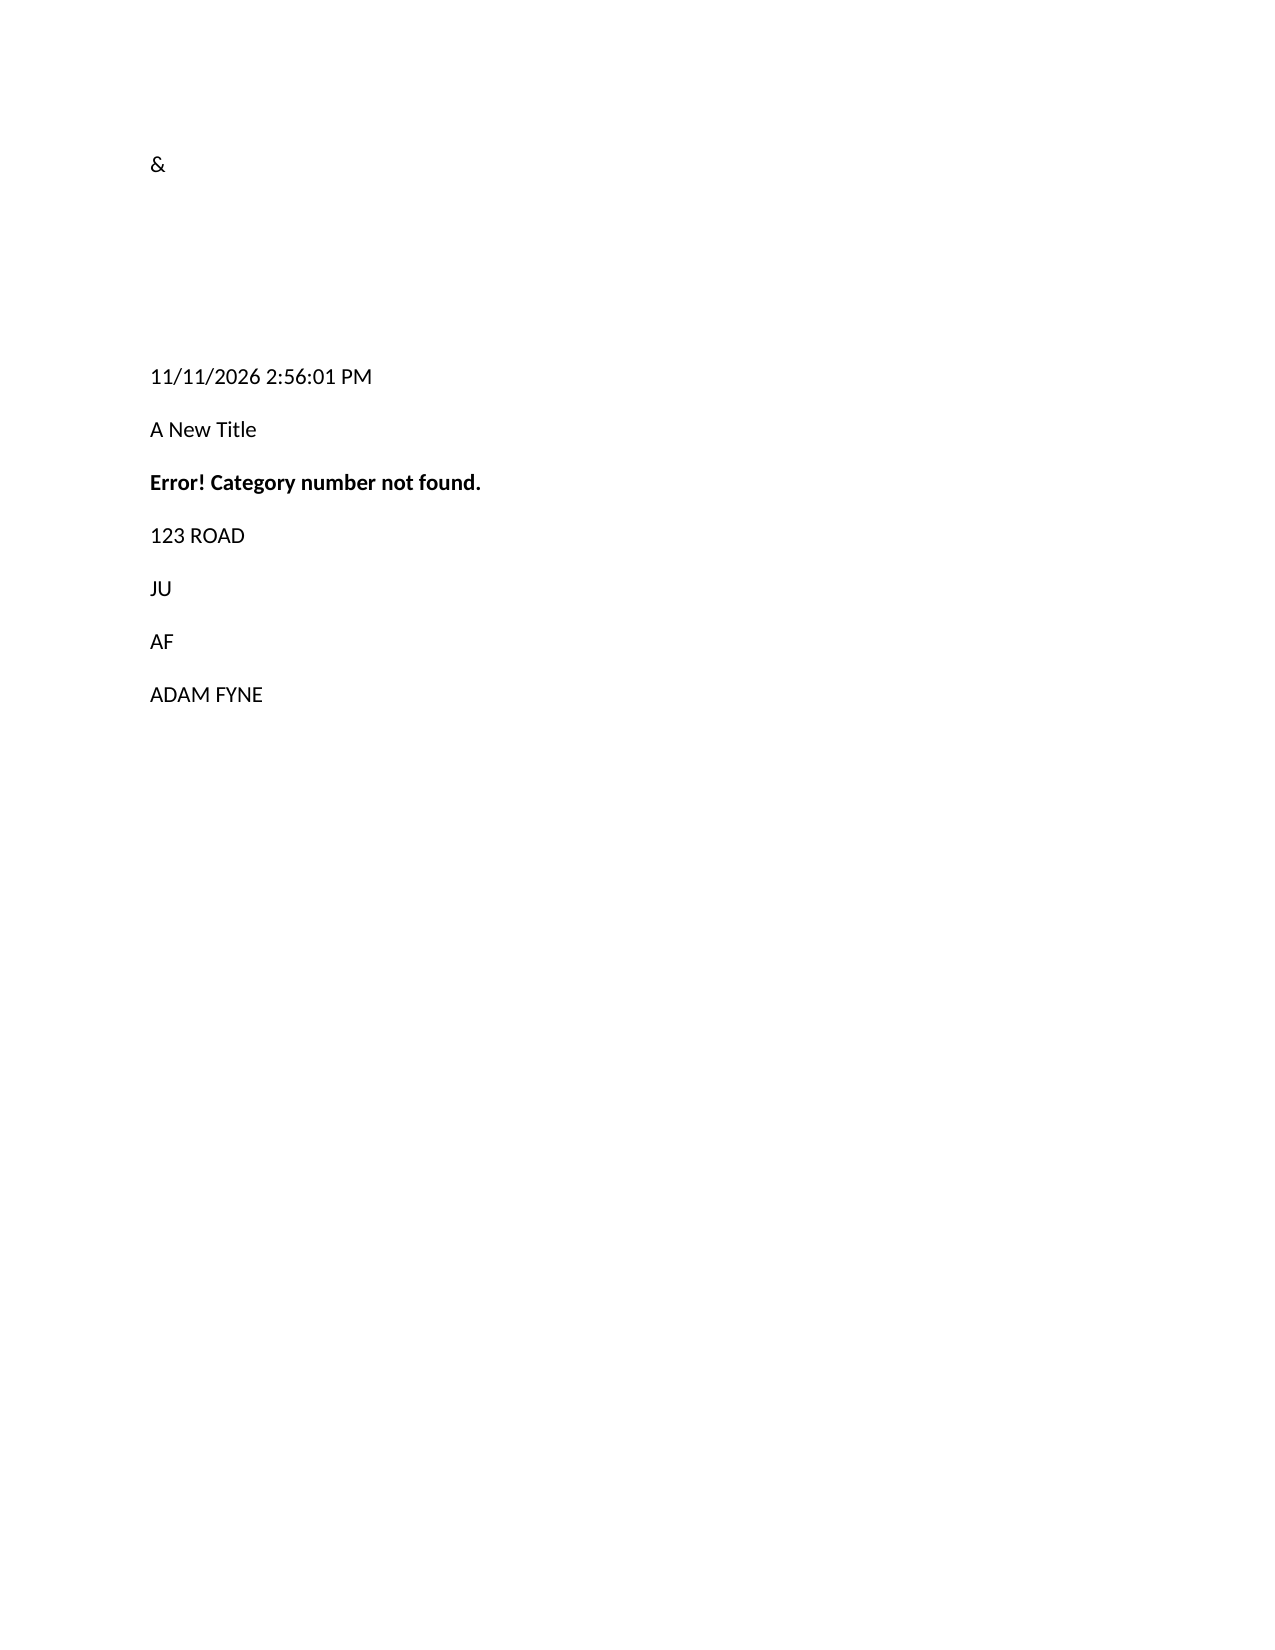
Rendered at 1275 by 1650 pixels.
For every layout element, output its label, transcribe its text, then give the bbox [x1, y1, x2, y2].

text AF [150, 627, 1125, 655]
text Error! Category number not found. [150, 468, 1125, 496]
text JU [150, 574, 1125, 602]
text 13/01/2025 10:05:07 AM [150, 362, 1125, 390]
text 123 ROAD [150, 521, 1125, 549]
text ADAM FYNE [150, 680, 1125, 708]
text A New Title [150, 415, 1125, 443]
